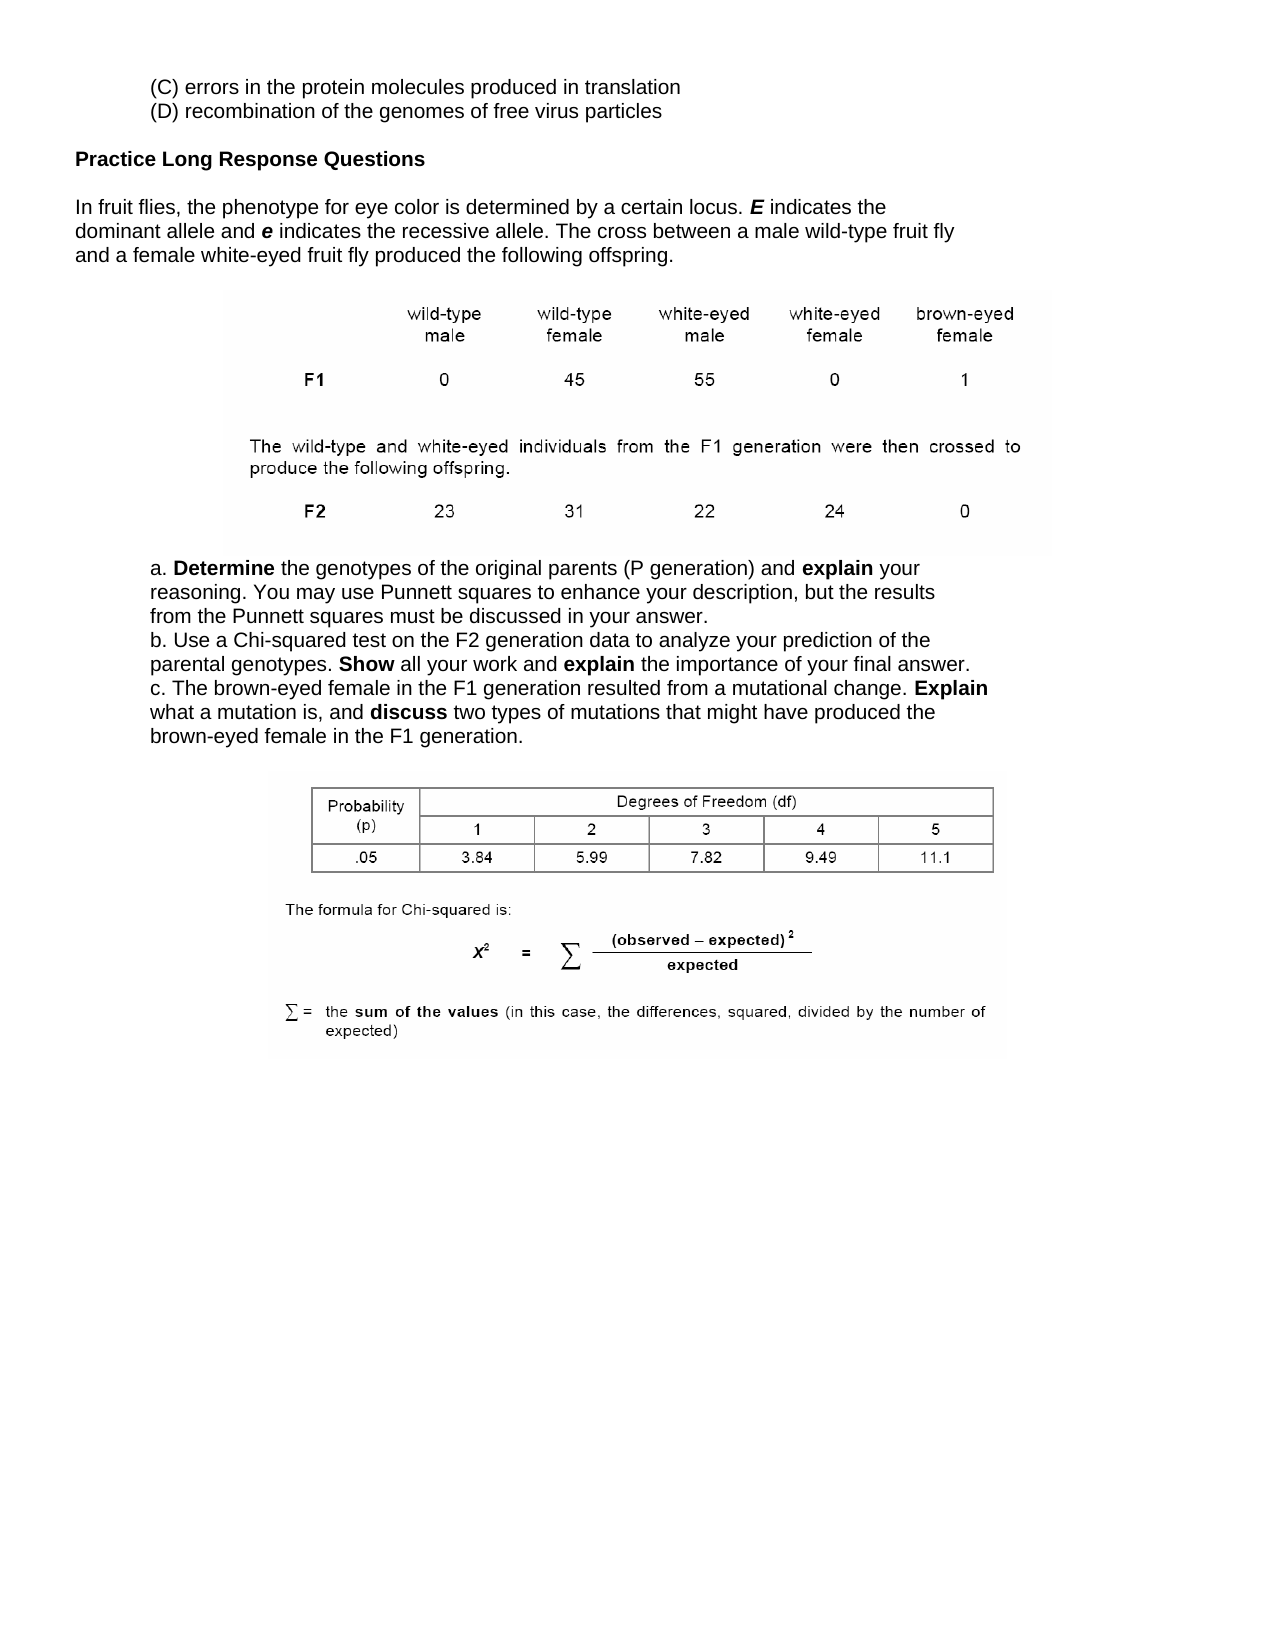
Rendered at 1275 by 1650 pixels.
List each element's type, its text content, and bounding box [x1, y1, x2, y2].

text (D) recombination of the genomes of free virus particles [75, 99, 1200, 123]
text Practice Long Response Questions [75, 147, 1200, 171]
picture [267, 771, 1008, 1059]
text In fruit flies, the phenotype for eye color is determined by a certain locus. E indicates the [75, 195, 1200, 219]
text brown-eyed female in the F1 generation. [75, 723, 1200, 747]
picture [223, 290, 1052, 556]
text (C) errors in the protein molecules produced in translation [150, 75, 1200, 99]
text dominant allele and e indicates the recessive allele. The cross between a male wild-type fruit fly [75, 219, 1200, 243]
text c. The brown-eyed female in the F1 generation resulted from a mutational change. Explain [75, 676, 1200, 699]
text parental genotypes. Show all your work and explain the importance of your final answer. [75, 652, 1200, 676]
text and a female white-eyed fruit fly produced the following offspring. [75, 243, 1200, 267]
text from the Punnett squares must be discussed in your answer. [75, 604, 1200, 628]
text reasoning. You may use Punnett squares to enhance your description, but the results [75, 580, 1200, 604]
text what a mutation is, and discuss two types of mutations that might have produced the [75, 699, 1200, 723]
text b. Use a Chi-squared test on the F2 generation data to analyze your prediction of the [75, 628, 1200, 652]
text a. Determine the genotypes of the original parents (P generation) and explain your [75, 556, 1200, 580]
